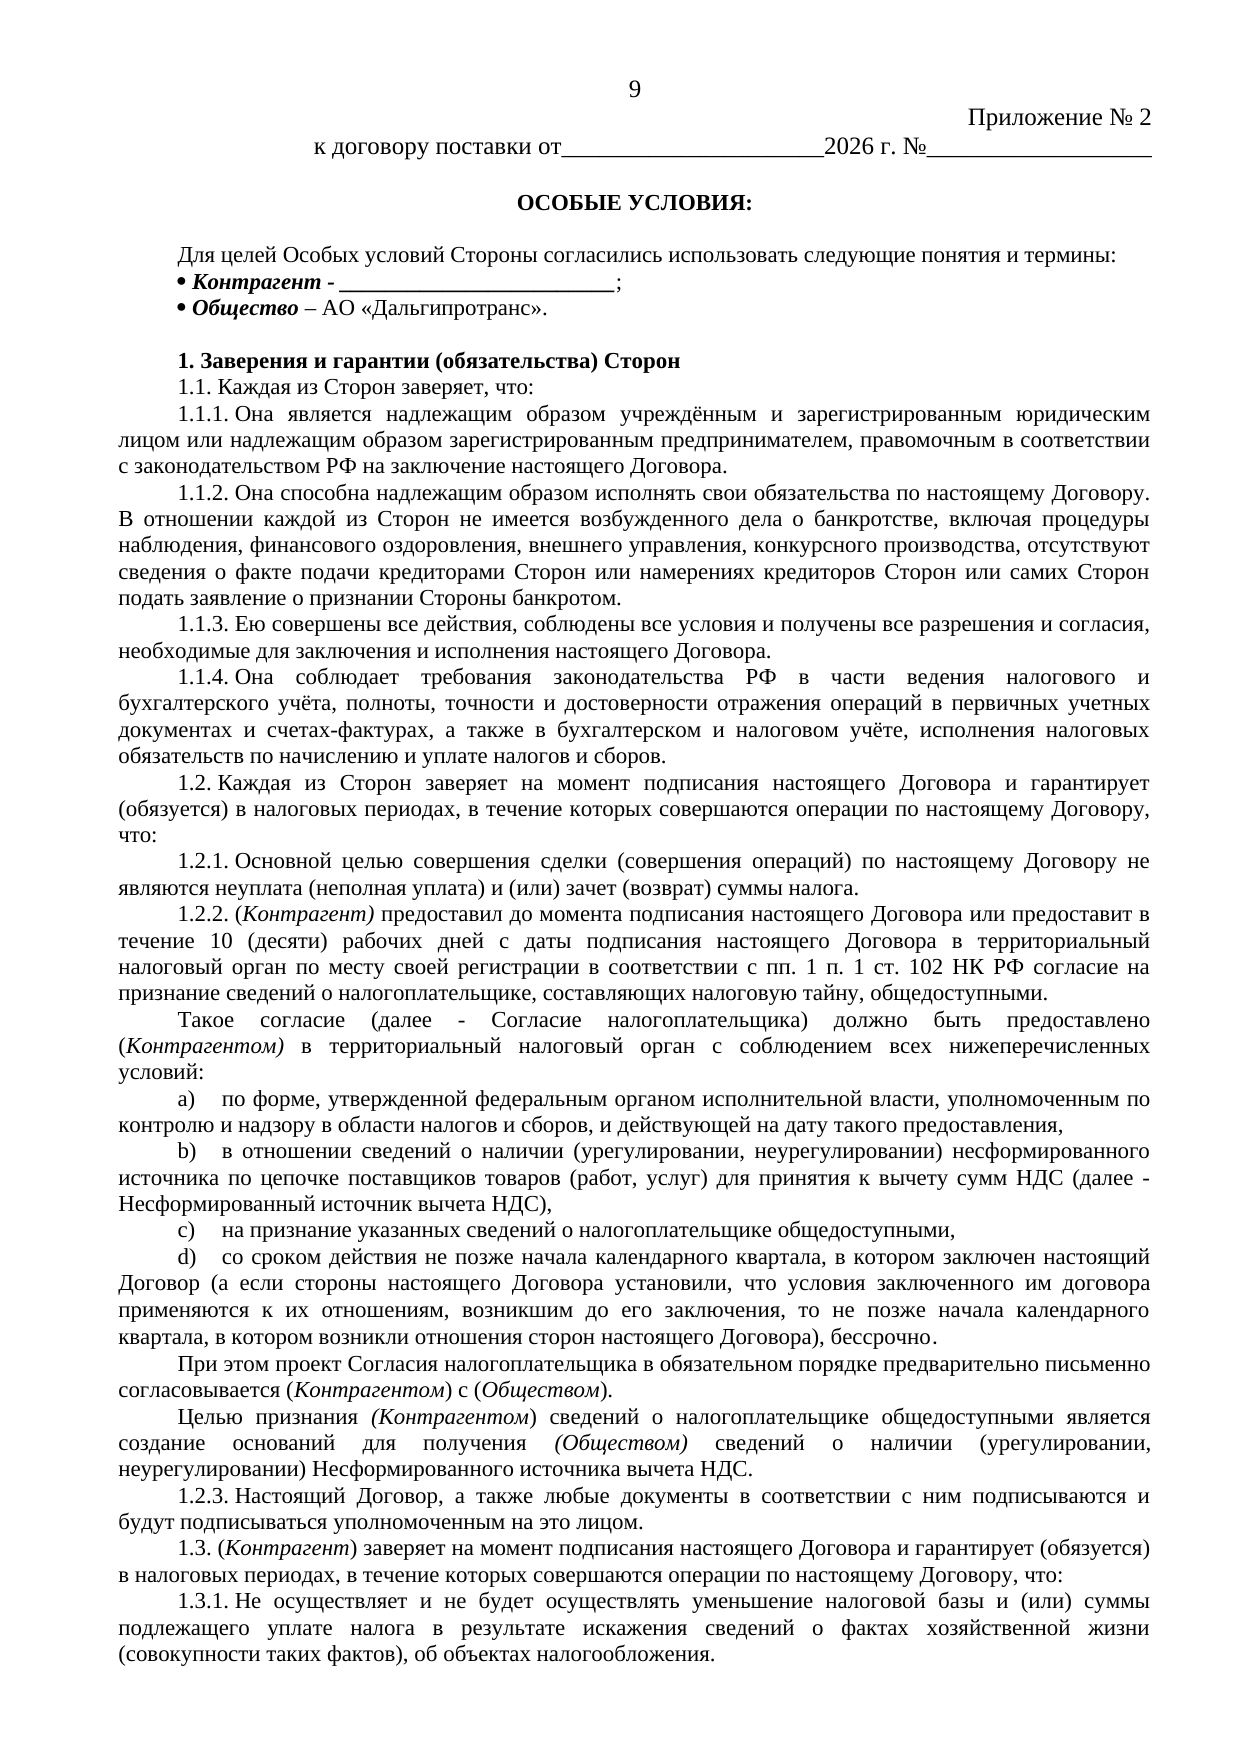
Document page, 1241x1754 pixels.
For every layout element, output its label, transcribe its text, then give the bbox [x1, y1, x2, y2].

text Целью признания (Контрагентом) сведений о налогоплательщике общедоступными является создание оснований для получения (Обществом) сведений о наличии (урегулировании, неурегулировании) Несформированного источника вычета НДС. [118, 1403, 1152, 1482]
list в отношении сведений о наличии (урегулировании, неурегулировании) несформированного источника по цепочке поставщиков товаров (работ, услуг) для принятия к вычету сумм НДС (далее - Несформированный источник вычета НДС), [118, 1137, 1152, 1217]
text При этом проект Согласия налогоплательщика в обязательном порядке предварительно письменно согласовывается (Контрагентом) с (Обществом). [118, 1350, 1152, 1403]
text 1.3. (Контрагент) заверяет на момент подписания настоящего Договора и гарантирует (обязуется) в налоговых периодах, в течение которых совершаются операции по настоящему Договору, что: [118, 1534, 1152, 1587]
text 1.1.1. Она является надлежащим образом учреждённым и зарегистрированным юридическим лицом или надлежащим образом зарегистрированным предпринимателем, правомочным в соответствии с законодательством РФ на заключение настоящего Договора. [118, 399, 1152, 479]
text 1.2.1. Основной целью совершения сделки (совершения операций) по настоящему Договору не являются неуплата (неполная уплата) и (или) зачет (возврат) суммы налога. [118, 848, 1152, 900]
text Такое согласие (далее - Согласие налогоплательщика) должно быть предоставлено (Контрагентом) в территориальный налоговый орган с соблюдением всех нижеперечисленных условий: [118, 1006, 1152, 1085]
list по форме, утвержденной федеральным органом исполнительной власти, уполномоченным по контролю и надзору в области налогов и сборов, и действующей на дату такого предоставления, [118, 1085, 1152, 1137]
list Контрагент - ________________________; [118, 268, 1152, 294]
text Приложение № 2 [118, 102, 1152, 131]
list на признание указанных сведений о налогоплательщике общедоступными, [118, 1217, 1152, 1243]
text 1.1. Каждая из Сторон заверяет, что: [118, 373, 1152, 399]
list Общество – АО «Дальгипротранс». [118, 294, 1152, 321]
text 1.3.1. Не осуществляет и не будет осуществлять уменьшение налоговой базы и (или) суммы подлежащего уплате налога в результате искажения сведений о фактах хозяйственной жизни (совокупности таких фактов), об объектах налогообложения. [118, 1587, 1152, 1666]
text 1.2.3. Настоящий Договор, а также любые документы в соответствии с ним подписываются и будут подписываться уполномоченным на это лицом. [118, 1482, 1152, 1534]
text ОСОБЫЕ УСЛОВИЯ: [118, 189, 1152, 215]
text 1.1.4. Она соблюдает требования законодательства РФ в части ведения налогового и бухгалтерского учёта, полноты, точности и достоверности отражения операций в первичных учетных документах и счетах-фактурах, а также в бухгалтерском и налоговом учёте, исполнения налоговых обязательств по начислению и уплате налогов и сборов. [118, 663, 1152, 768]
text 1.1.2. Она способна надлежащим образом исполнять свои обязательства по настоящему Договору. В отношении каждой из Сторон не имеется возбужденного дела о банкротстве, включая процедуры наблюдения, финансового оздоровления, внешнего управления, конкурсного производства, отсутствуют сведения о факте подачи кредиторами Сторон или намерениях кредиторов Сторон или самих Сторон подать заявление о признании Стороны банкротом. [118, 479, 1152, 610]
text 1. Заверения и гарантии (обязательства) Сторон [118, 347, 1152, 373]
text к договору поставки от_____________________2026 г. №__________________ [118, 131, 1152, 160]
text 1.1.3. Ею совершены все действия, соблюдены все условия и получены все разрешения и согласия, необходимые для заключения и исполнения настоящего Договора. [118, 610, 1152, 663]
list со сроком действия не позже начала календарного квартала, в котором заключен настоящий Договор (а если стороны настоящего Договора установили, что условия заключенного им договора применяются к их отношениям, возникшим до его заключения, то не позже начала календарного квартала, в котором возникли отношения сторон настоящего Договора), бессрочно. [118, 1243, 1152, 1350]
text 1.2.2. (Контрагент) предоставил до момента подписания настоящего Договора или предоставит в течение 10 (десяти) рабочих дней с даты подписания настоящего Договора в территориальный налоговый орган по месту своей регистрации в соответствии с пп. 1 п. 1 ст. 102 НК РФ согласие на признание сведений о налогоплательщике, составляющих налоговую тайну, общедоступными. [118, 900, 1152, 1006]
text Для целей Особых условий Стороны согласились использовать следующие понятия и термины: [118, 241, 1152, 268]
text 1.2. Каждая из Сторон заверяет на момент подписания настоящего Договора и гарантирует (обязуется) в налоговых периодах, в течение которых совершаются операции по настоящему Договору, что: [118, 768, 1152, 848]
